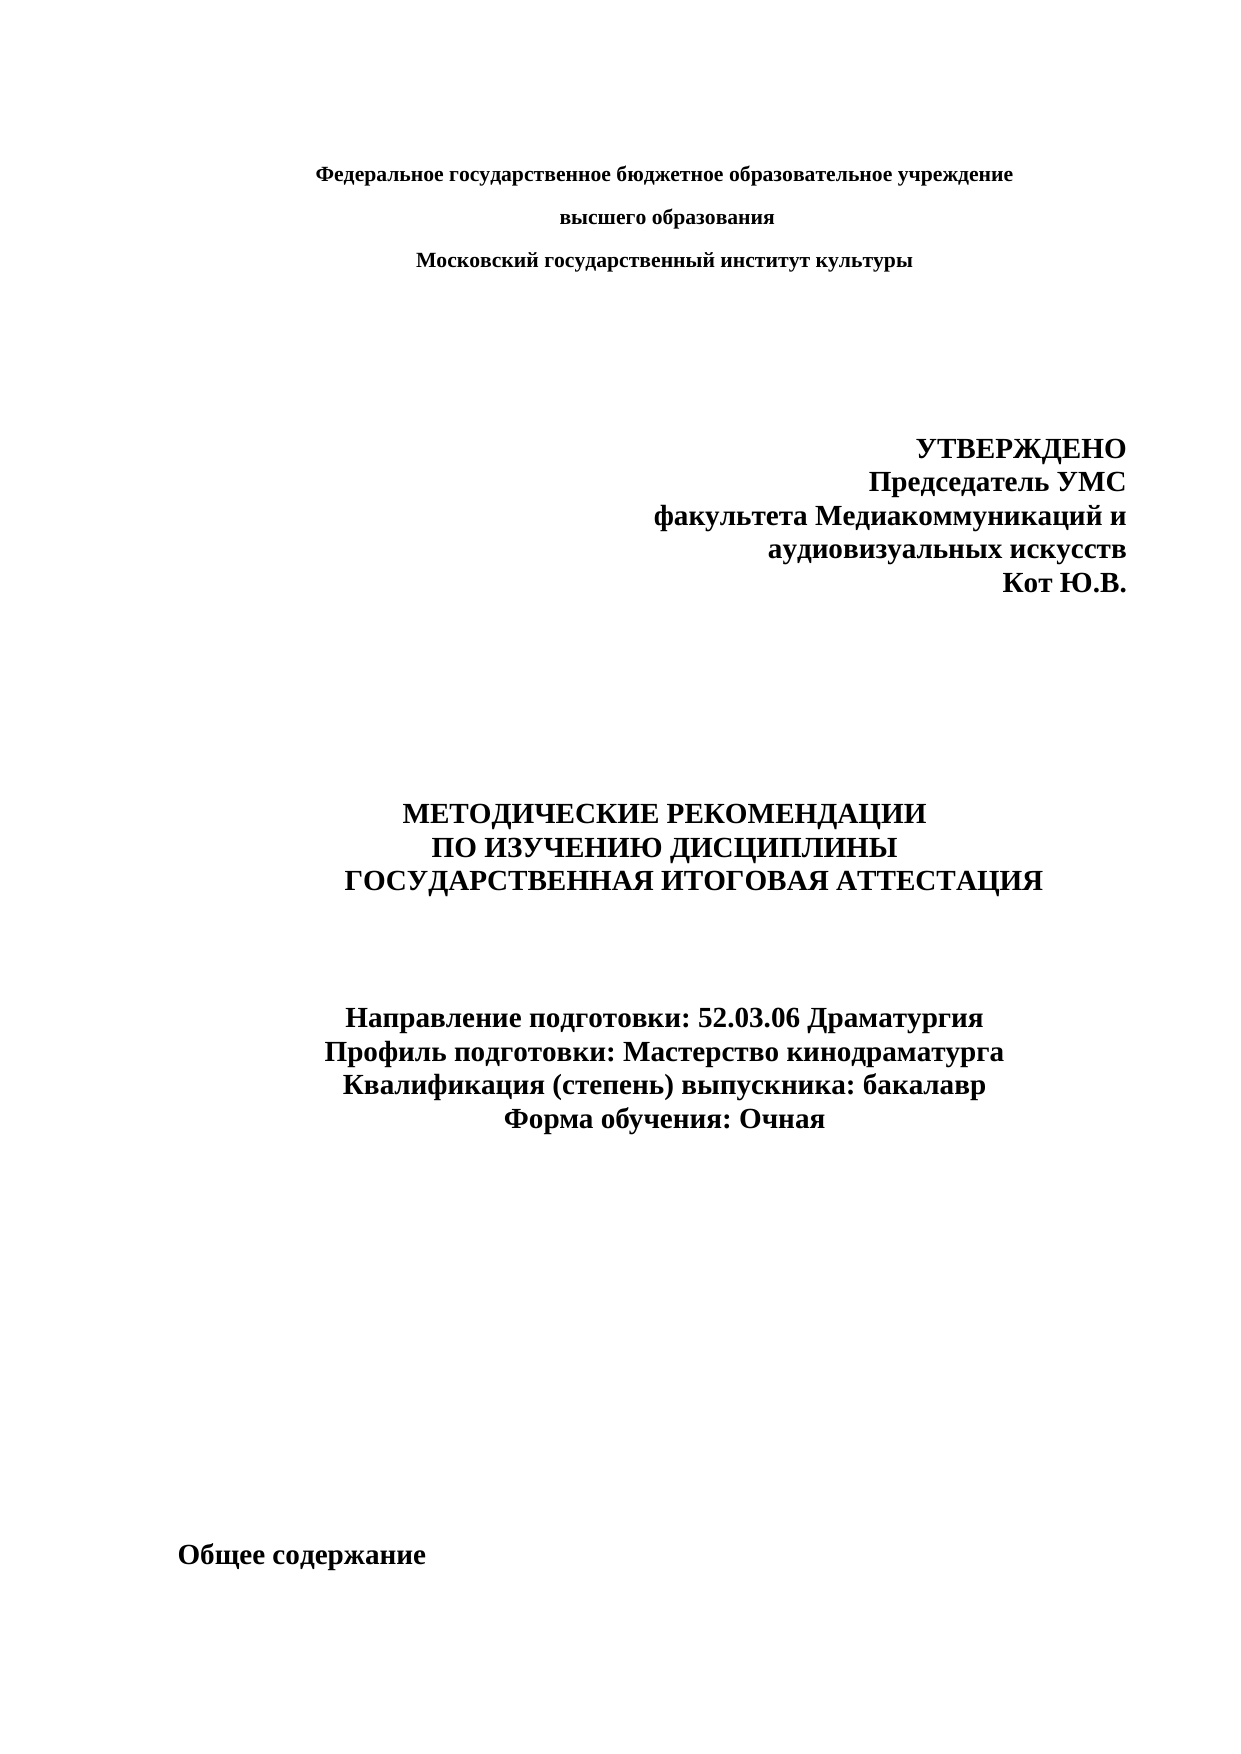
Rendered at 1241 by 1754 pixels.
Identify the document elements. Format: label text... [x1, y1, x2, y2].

text Квалификация (степень) выпускника: бакалавр [177, 1067, 1152, 1101]
text Московский государственный институт культуры [177, 247, 1152, 291]
text Федеральное государственное бюджетное образовательное учреждение [177, 161, 1152, 204]
subtitle Общее содержание [177, 1537, 1152, 1571]
text Профиль подготовки: Мастерство кинодраматурга [177, 1034, 1152, 1067]
text Форма обучения: Очная [177, 1101, 1152, 1134]
text ПО ИЗУЧЕНИЮ ДИСЦИПЛИНЫ [177, 830, 1152, 863]
text МЕТОДИЧЕСКИЕ РЕКОМЕНДАЦИИ [177, 796, 1152, 830]
text высшего образования [177, 204, 1152, 247]
text ГОСУДАРСТВЕННАЯ ИТОГОВАЯ АТТЕСТАЦИЯ [177, 863, 1152, 897]
text Направление подготовки: 52.03.06 Драматургия [177, 1000, 1152, 1034]
